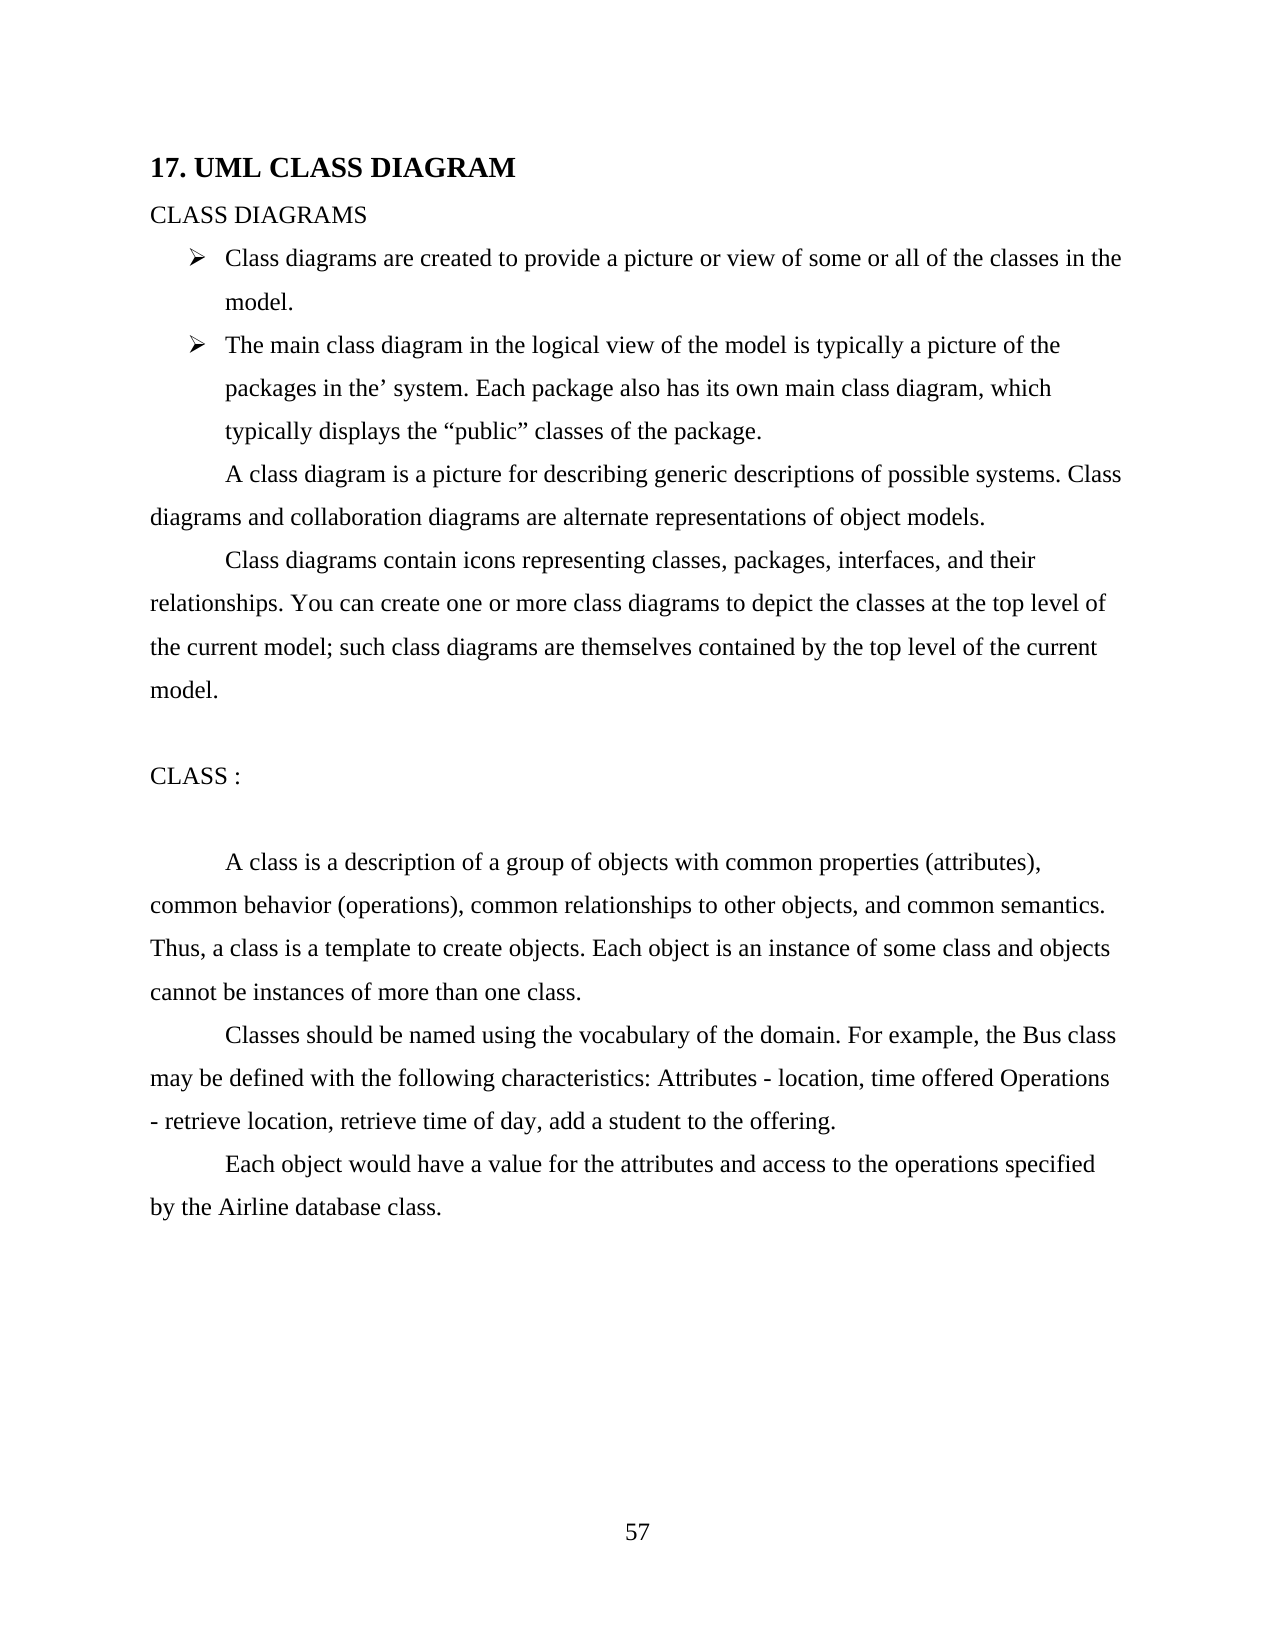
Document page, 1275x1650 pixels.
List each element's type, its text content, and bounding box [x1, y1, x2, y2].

text A class diagram is a picture for describing generic descriptions of possible systems. Class diagrams and collaboration diagrams are alternate representations of object models. [150, 459, 1125, 531]
text 17. UML CLASS DIAGRAM [150, 150, 1125, 183]
text A class is a description of a group of objects with common properties (attributes), common behavior (operations), common relationships to other objects, and common semantics. Thus, a class is a template to create objects. Each object is an instance of some class and objects cannot be instances of more than one class. [150, 847, 1125, 1005]
text CLASS : [150, 761, 1125, 790]
text CLASS DIAGRAMS [150, 200, 1125, 229]
text Class diagrams contain icons representing classes, packages, interfaces, and their relationships. You can create one or more class diagrams to depict the classes at the top level of the current model; such class diagrams are themselves contained by the top level of the current model. [150, 545, 1125, 703]
text Each object would have a value for the attributes and access to the operations specified by the Airline database class. [150, 1149, 1125, 1221]
text Classes should be named using the vocabulary of the domain. For example, the Bus class may be defined with the following characteristics: Attributes - location, time offered Operations - retrieve location, retrieve time of day, add a student to the offering. [150, 1020, 1125, 1135]
list Class diagrams are created to provide a picture or view of some or all of the classes in the model. [187, 243, 1125, 315]
list The main class diagram in the logical view of the model is typically a picture of the packages in the’ system. Each package also has its own main class diagram, which typically displays the “public” classes of the package. [187, 330, 1125, 445]
